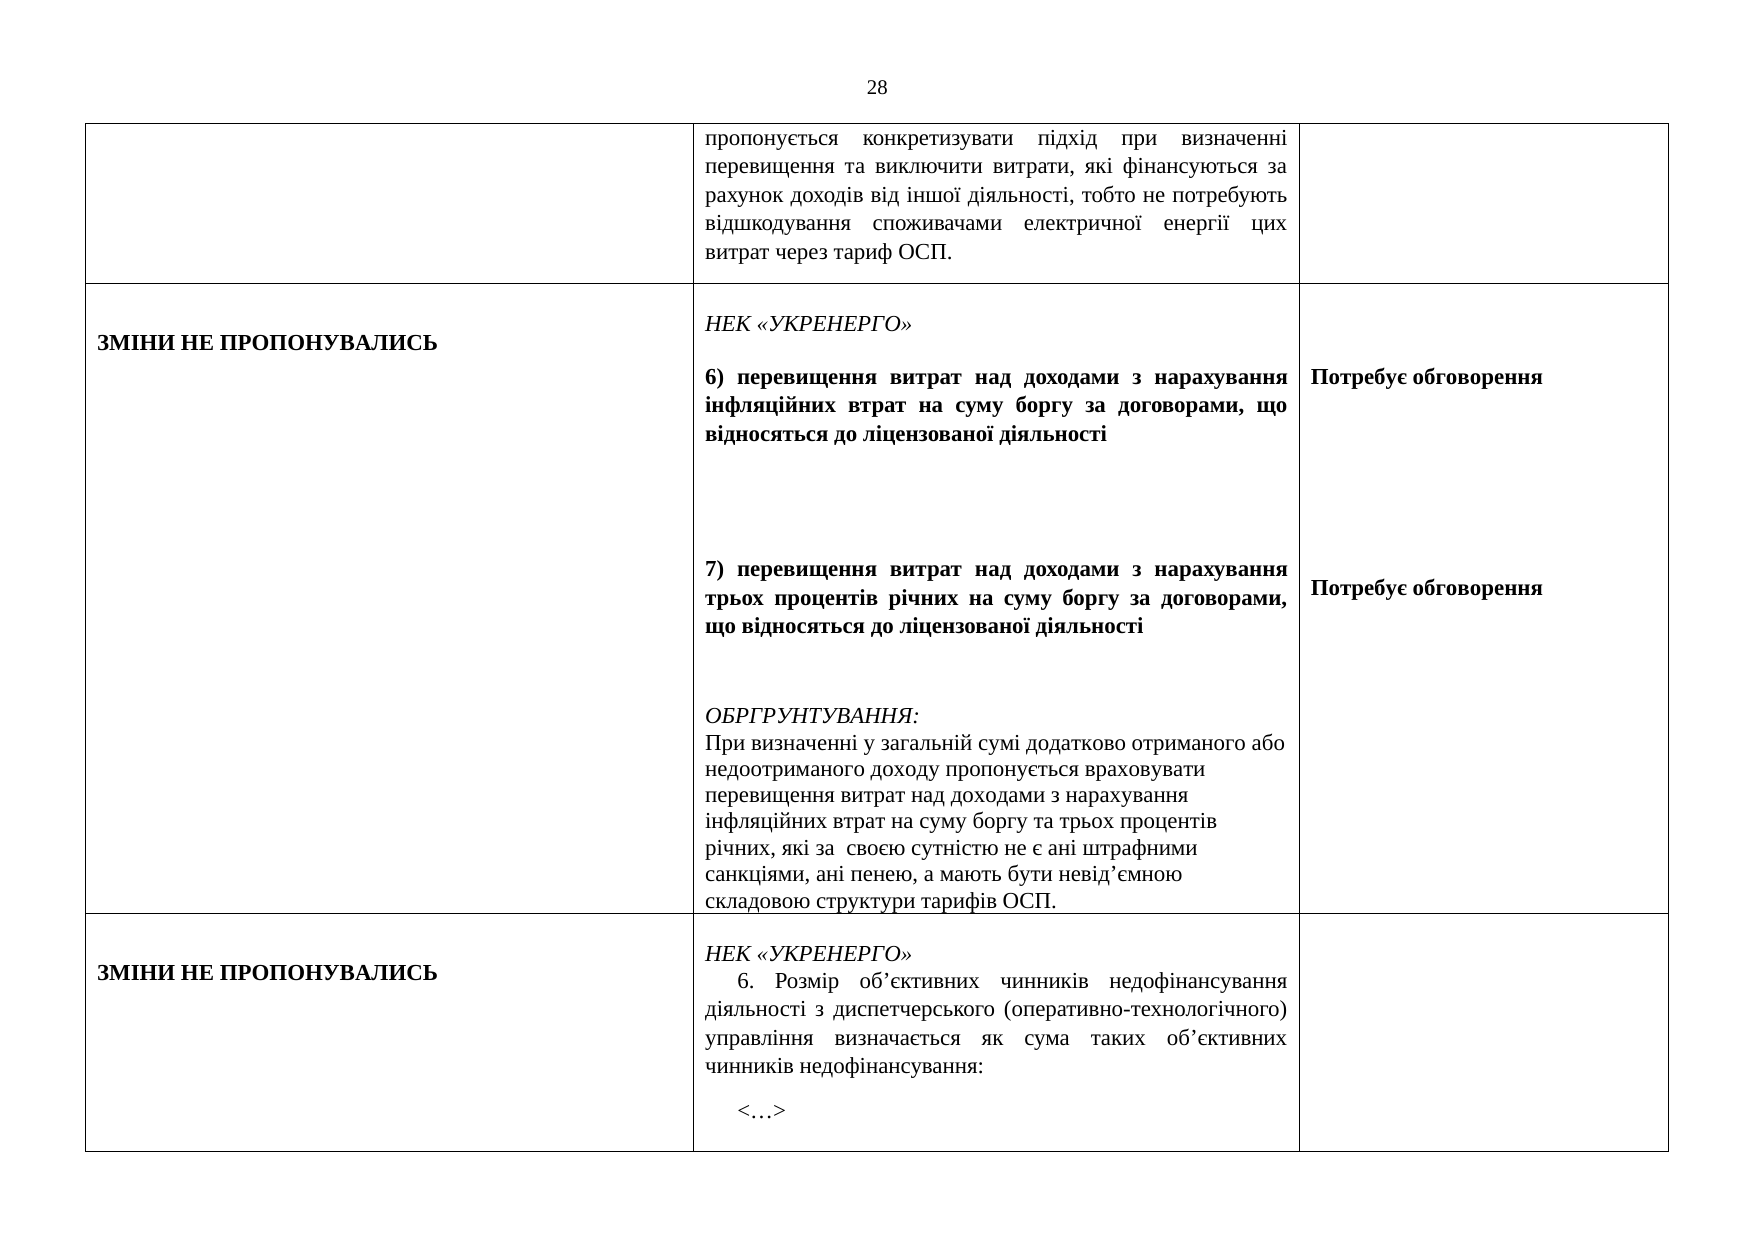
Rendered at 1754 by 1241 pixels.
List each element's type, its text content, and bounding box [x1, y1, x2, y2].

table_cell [1300, 914, 1668, 1151]
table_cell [694, 124, 1299, 283]
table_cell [86, 124, 693, 283]
table_cell ЗМІНИ НЕ ПРОПОНУВАЛИСЬ [86, 284, 693, 913]
table_cell НЕК «УКРЕНЕРГО» 6) перевищення витрат над доходами з нарахування інфляційних втрат на суму боргу за договорами, що відносяться до ліцензованої діяльності 7) перевищення витрат над доходами з нарахування трьох процентів річних на суму боргу за договорами, що відносяться до ліцензованої діяльності ОБРГРУНТУВАННЯ: При визначенні у загальній сумі додатково отриманого або недоотриманого доходу пропонується враховувати перевищення витрат над доходами з нарахування інфляційних втрат на суму боргу та трьох процентів річних, які за своєю сутністю не є ані штрафними санкціями, ані пенею, а мають бути невід’ємною складовою структури тарифів ОСП. [694, 284, 1299, 913]
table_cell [694, 914, 1299, 1151]
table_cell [1300, 124, 1668, 283]
table_cell Потребує обговорення Потребує обговорення [1300, 284, 1668, 913]
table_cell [86, 914, 693, 1151]
